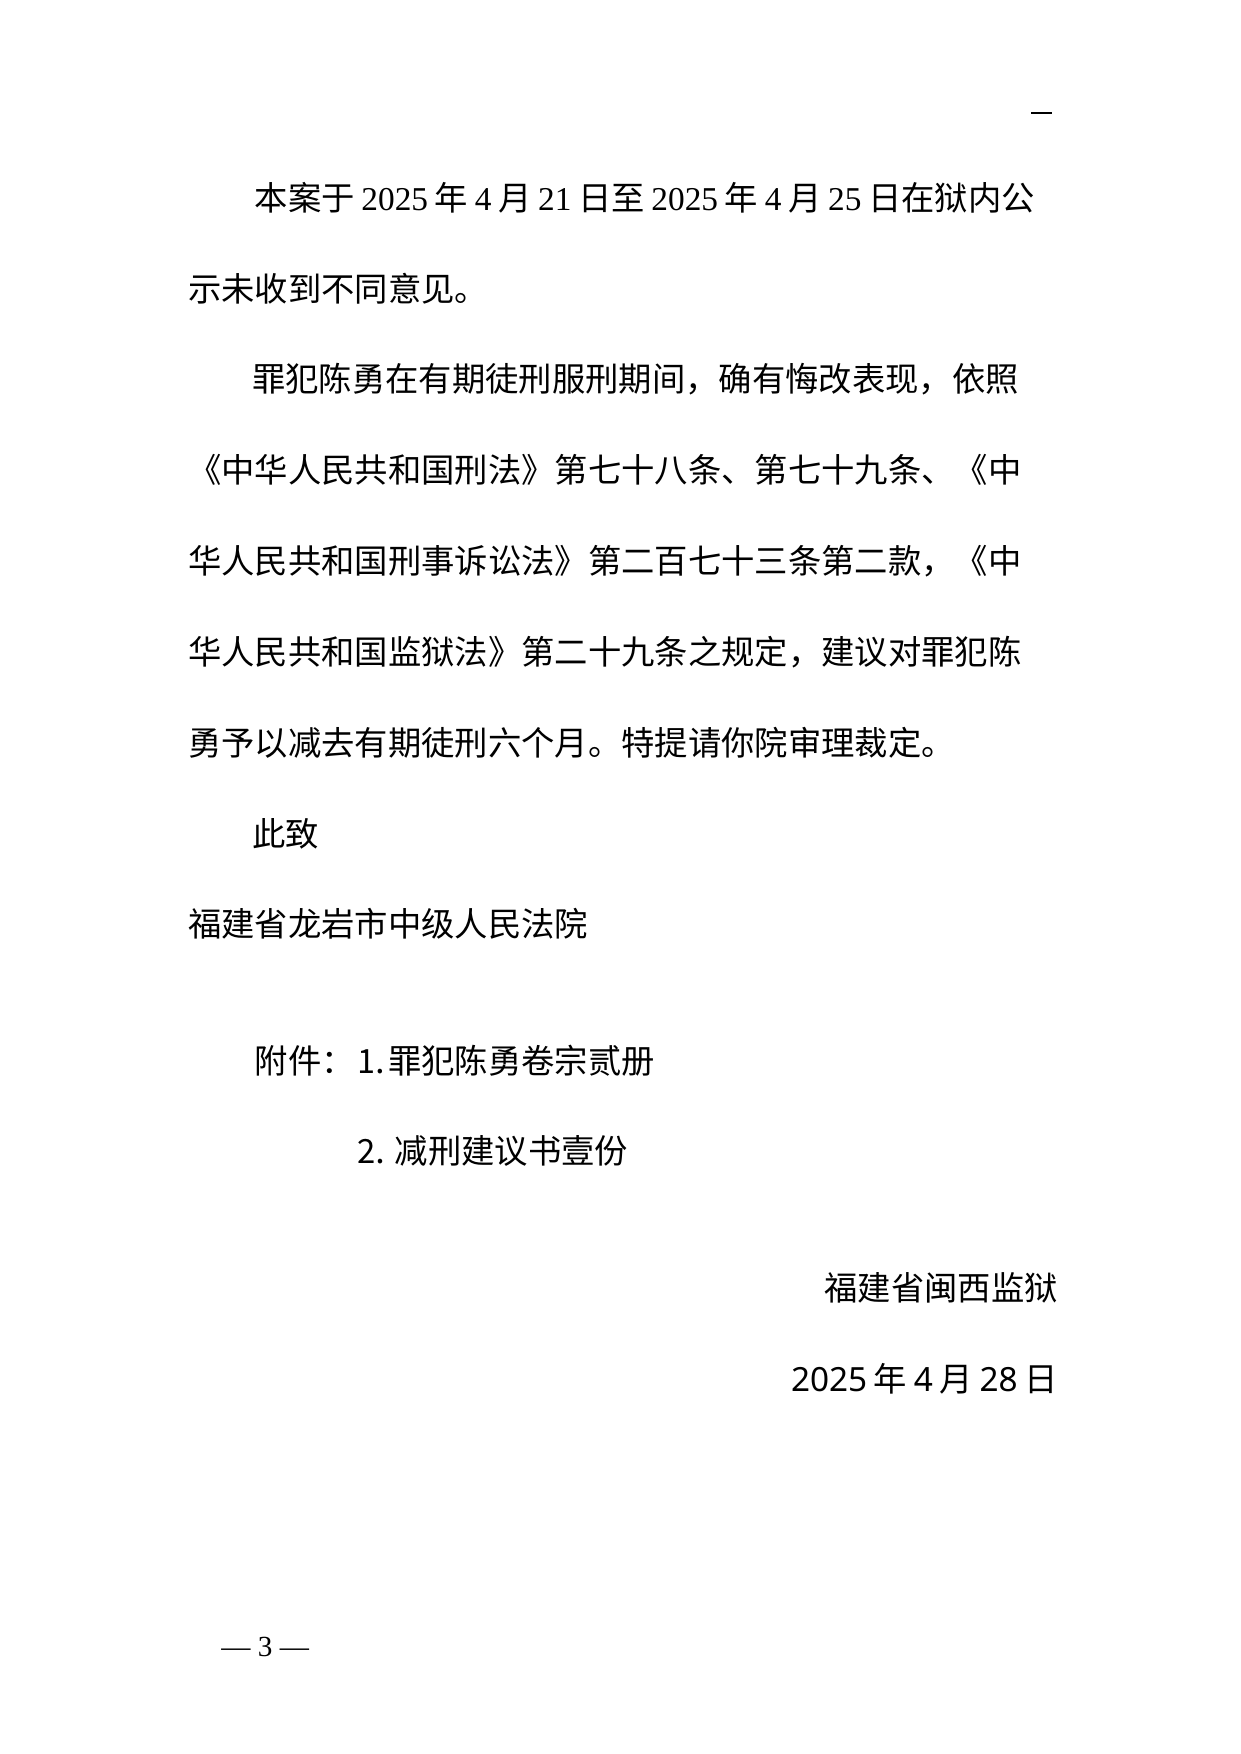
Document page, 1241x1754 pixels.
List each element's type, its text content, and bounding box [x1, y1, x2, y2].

text 本案于2025年4月21日至2025年4月25日在狱内公示未收到不同意见。 [188, 150, 1052, 332]
text 福建省闽西监狱 [254, 1240, 1057, 1331]
text 福建省龙岩市中级人民法院 [188, 877, 1052, 968]
text 罪犯陈勇在有期徒刑服刑期间，确有悔改表现，依照《中华人民共和国刑法》第七十八条、第七十九条、《中华人民共和国刑事诉讼法》第二百七十三条第二款，《中华人民共和国监狱法》第二十九条之规定，建议对罪犯陈勇予以减去有期徒刑六个月。特提请你院审理裁定。 [188, 332, 1052, 786]
text 此致 [188, 786, 1052, 877]
text 2025年4月28日 [254, 1331, 1057, 1422]
text ⒉减刑建议书壹份 [188, 1104, 1052, 1195]
text 附件：⒈罪犯陈勇卷宗贰册 [188, 1013, 1052, 1104]
